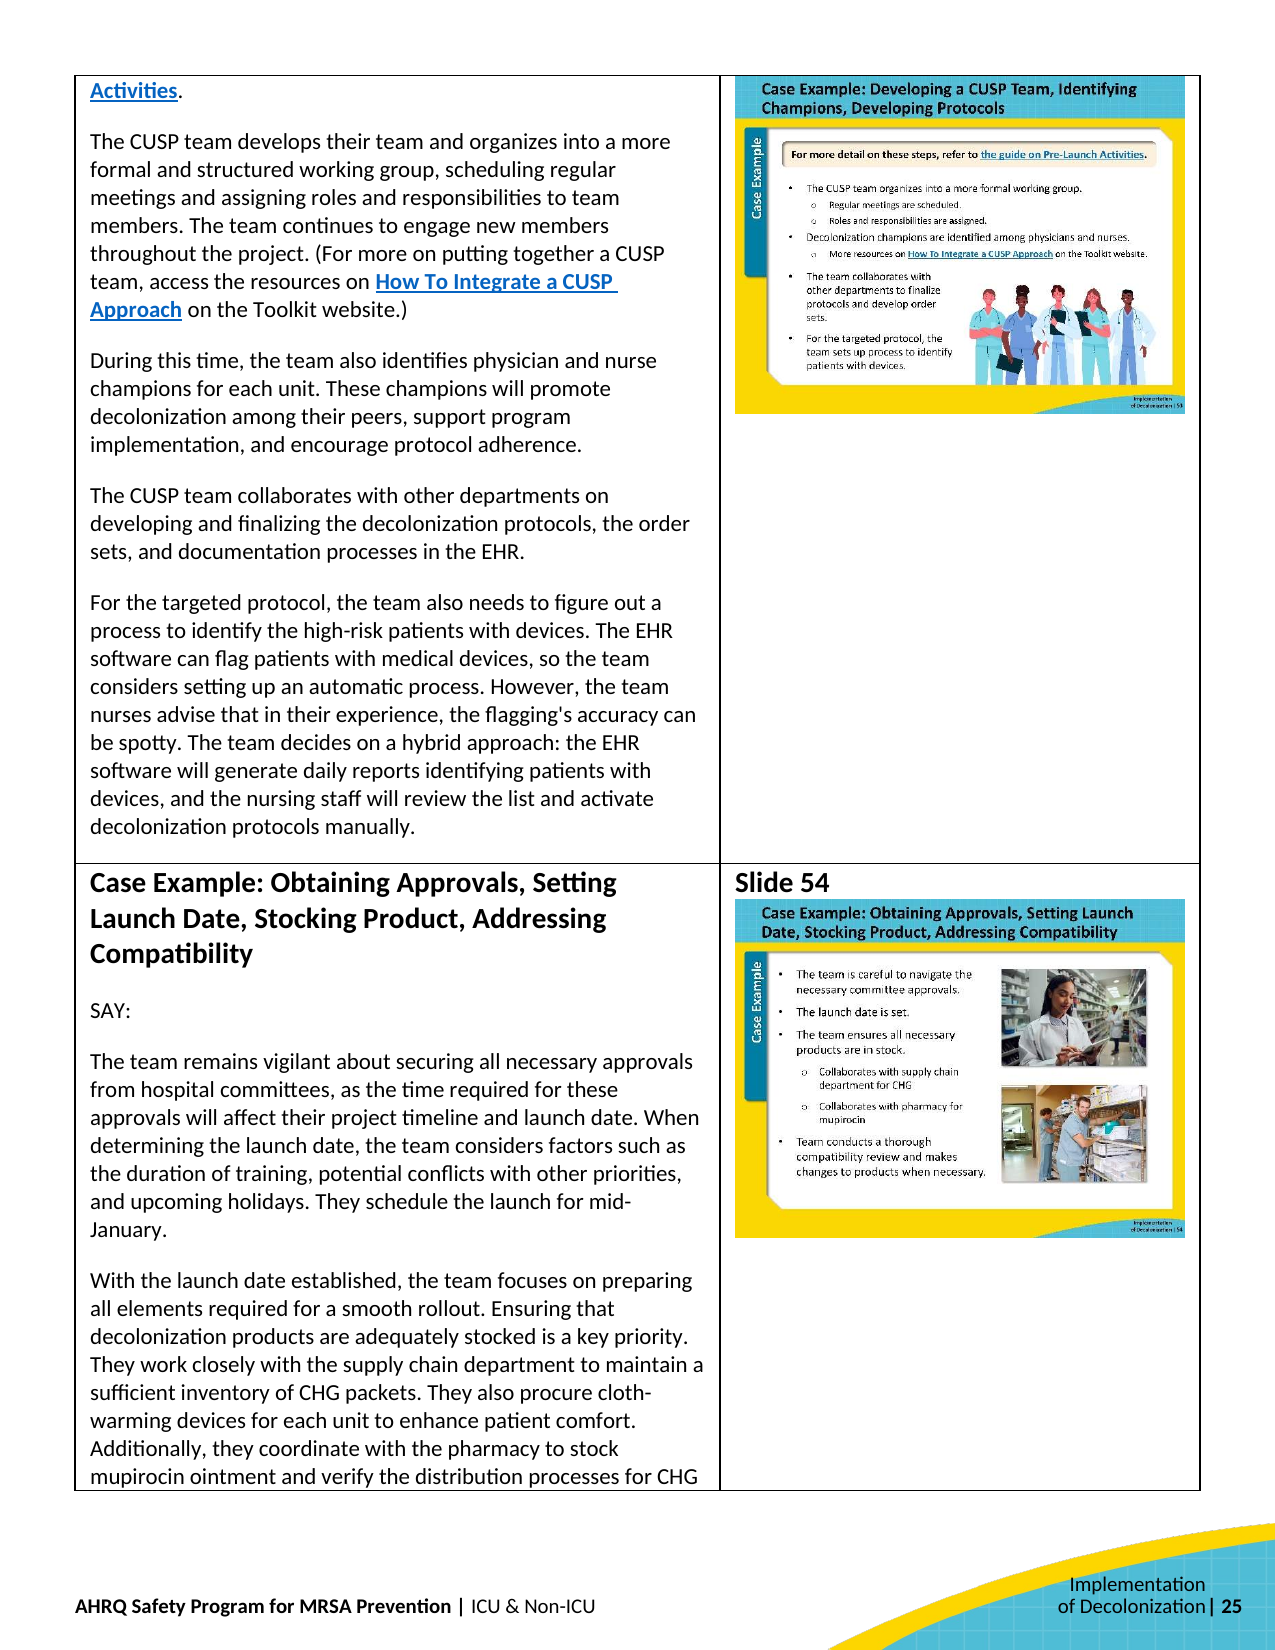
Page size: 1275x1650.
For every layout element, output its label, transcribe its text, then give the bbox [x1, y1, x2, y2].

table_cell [76, 864, 719, 1490]
picture [825, 1522, 1275, 1650]
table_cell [76, 76, 719, 863]
table_cell Slide 54 [721, 864, 1199, 1490]
picture [735, 899, 1185, 1238]
table_cell Slide 53 [721, 76, 1199, 863]
picture [735, 76, 1185, 414]
